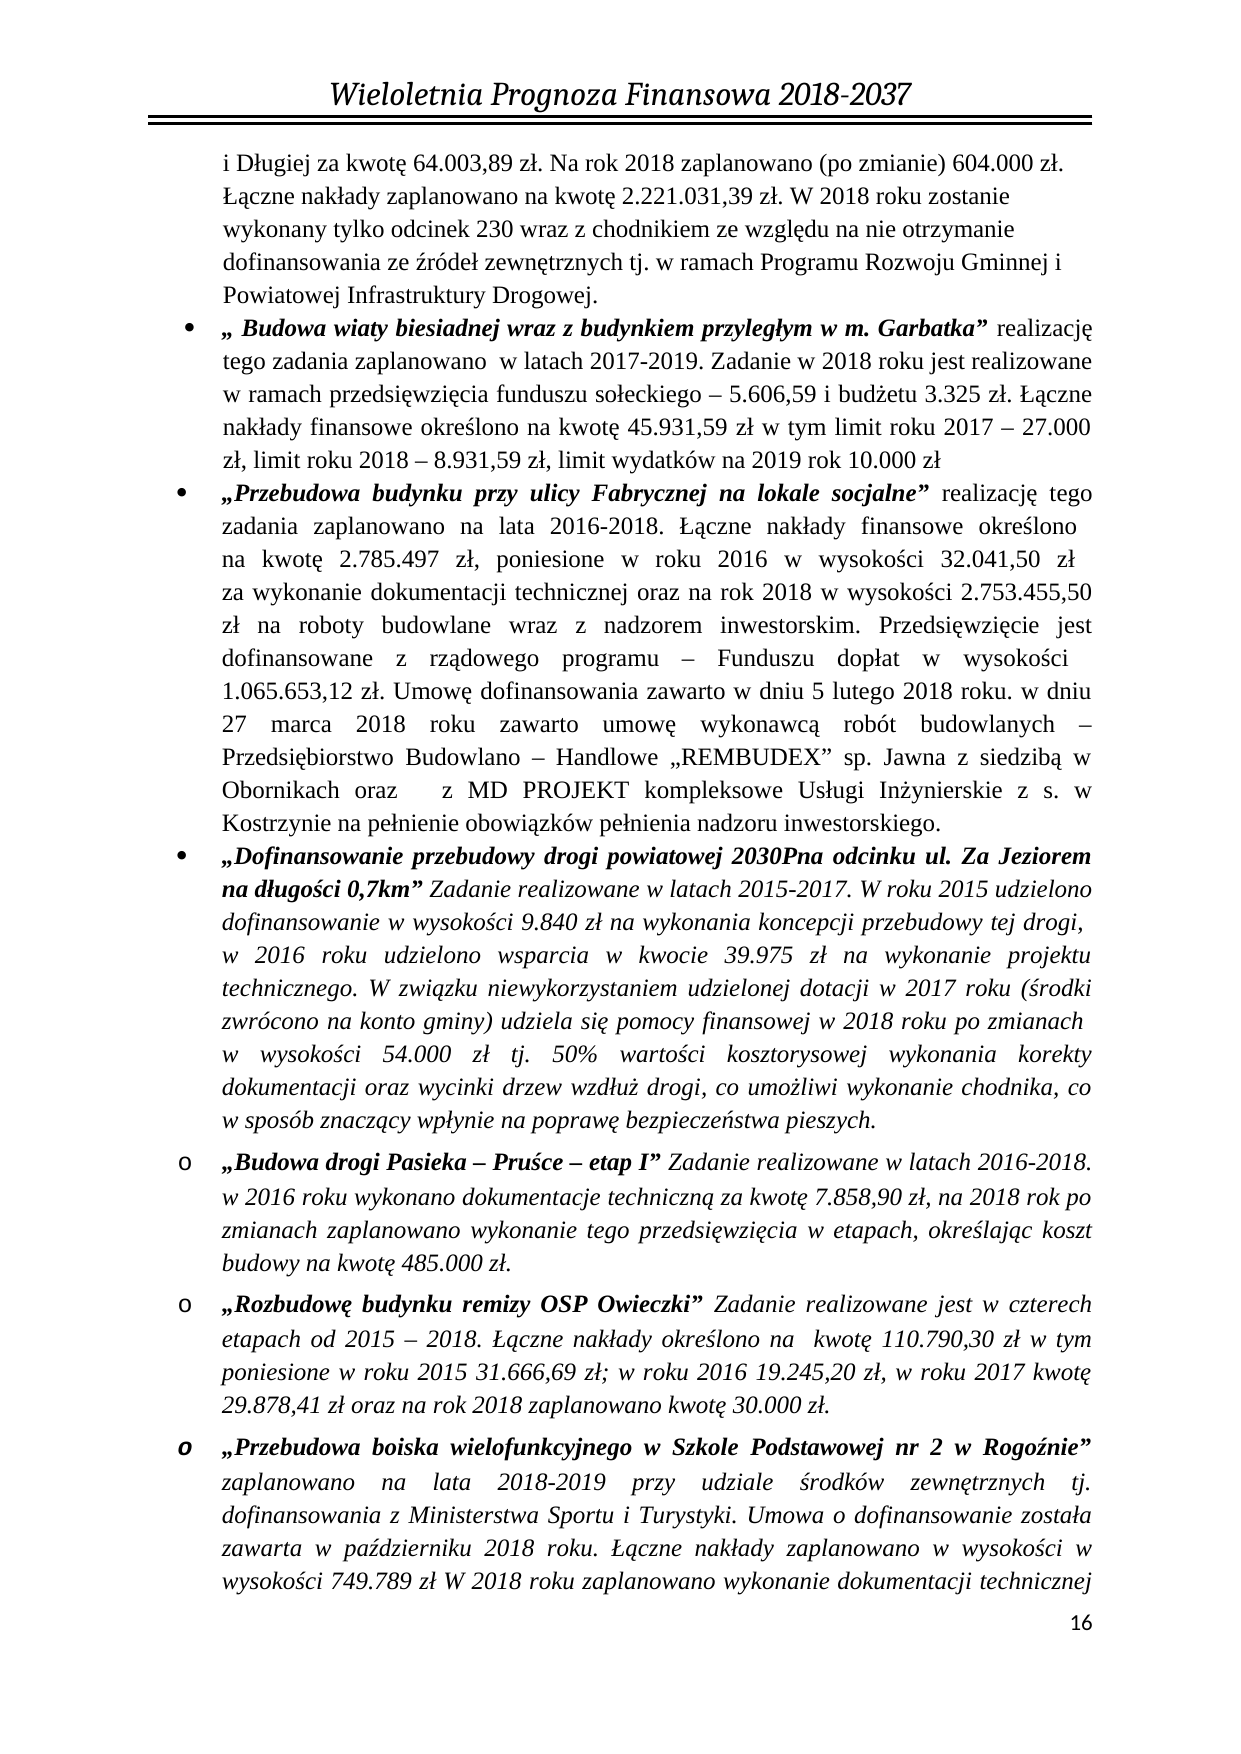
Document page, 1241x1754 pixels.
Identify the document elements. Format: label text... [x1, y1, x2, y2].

list „Przebudowa budynku przy ulicy Fabrycznej na lokale socjalne” realizację tego zadania zaplanowano na lata 2016-2018. Łączne nakłady finansowe określono na kwotę 2.785.497 zł, poniesione w roku 2016 w wysokości 32.041,50 zł za wykonanie dokumentacji technicznej oraz na rok 2018 w wysokości 2.753.455,50 zł na roboty budowlane wraz z nadzorem inwestorskim. Przedsięwzięcie jest dofinansowane z rządowego programu – Funduszu dopłat w wysokości 1.065.653,12 zł. Umowę dofinansowania zawarto w dniu 5 lutego 2018 roku. w dniu 27 marca 2018 roku zawarto umowę wykonawcą robót budowlanych – Przedsiębiorstwo Budowlano – Handlowe „REMBUDEX” sp. Jawna z siedzibą w Obornikach oraz z MD PROJEKT kompleksowe Usługi Inżynierskie z s. w Kostrzynie na pełnienie obowiązków pełnienia nadzoru inwestorskiego. [177, 478, 1092, 837]
list „Dofinansowanie przebudowy drogi powiatowej 2030Pna odcinku ul. Za Jeziorem na długości 0,7km” Zadanie realizowane w latach 2015-2017. W roku 2015 udzielono dofinansowanie w wysokości 9.840 zł na wykonania koncepcji przebudowy tej drogi, w 2016 roku udzielono wsparcia w kwocie 39.975 zł na wykonanie projektu technicznego. W związku niewykorzystaniem udzielonej dotacji w 2017 roku (środki zwrócono na konto gminy) udziela się pomocy finansowej w 2018 roku po zmianach w wysokości 54.000 zł tj. 50% wartości kosztorysowej wykonania korekty dokumentacji oraz wycinki drzew wzdłuż drogi, co umożliwi wykonanie chodnika, co w sposób znaczący wpłynie na poprawę bezpieczeństwa pieszych. [177, 841, 1092, 1134]
list „ Budowa wiaty biesiadnej wraz z budynkiem przyległym w m. Garbatka” realizację tego zadania zaplanowano w latach 2017-2019. Zadanie w 2018 roku jest realizowane w ramach przedsięwzięcia funduszu sołeckiego – 5.606,59 i budżetu 3.325 zł. Łączne nakłady finansowe określono na kwotę 45.931,59 zł w tym limit roku 2017 – 27.000 zł, limit roku 2018 – 8.931,59 zł, limit wydatków na 2019 rok 10.000 zł [185, 313, 1092, 474]
list „Rozbudowę budynku remizy OSP Owieczki” Zadanie realizowane jest w czterech etapach od 2015 – 2018. Łączne nakłady określono na kwotę 110.790,30 zł w tym poniesione w roku 2015 31.666,69 zł; w roku 2016 19.245,20 zł, w roku 2017 kwotę 29.878,41 zł oraz na rok 2018 zaplanowano kwotę 30.000 zł. [177, 1289, 1092, 1419]
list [185, 148, 1092, 308]
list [177, 1432, 1092, 1594]
list „Budowa drogi Pasieka – Pruśce – etap I” Zadanie realizowane w latach 2016-2018. w 2016 roku wykonano dokumentacje techniczną za kwotę 7.858,90 zł, na 2018 rok po zmianach zaplanowano wykonanie tego przedsięwzięcia w etapach, określając koszt budowy na kwotę 485.000 zł. [177, 1147, 1092, 1277]
